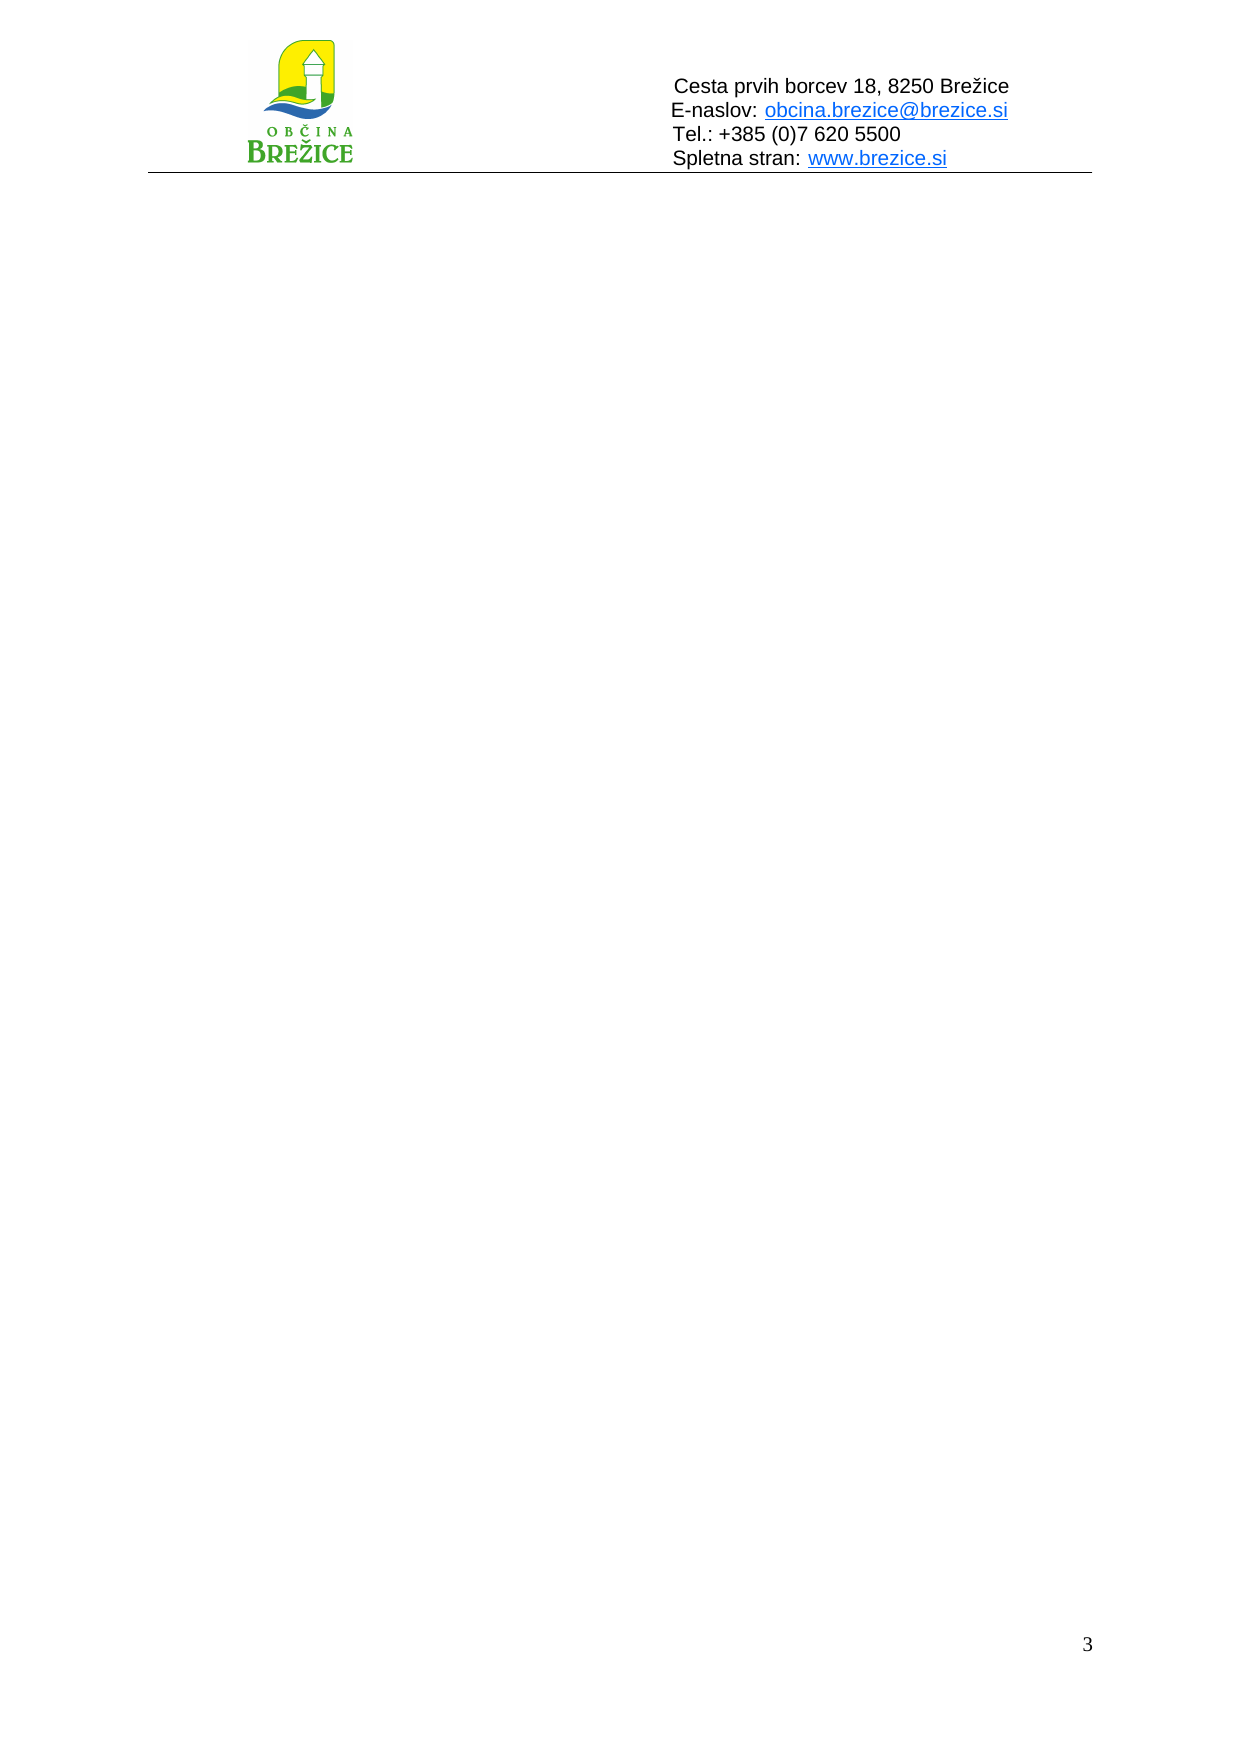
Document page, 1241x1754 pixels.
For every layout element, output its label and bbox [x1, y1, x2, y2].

picture [247, 40, 353, 163]
